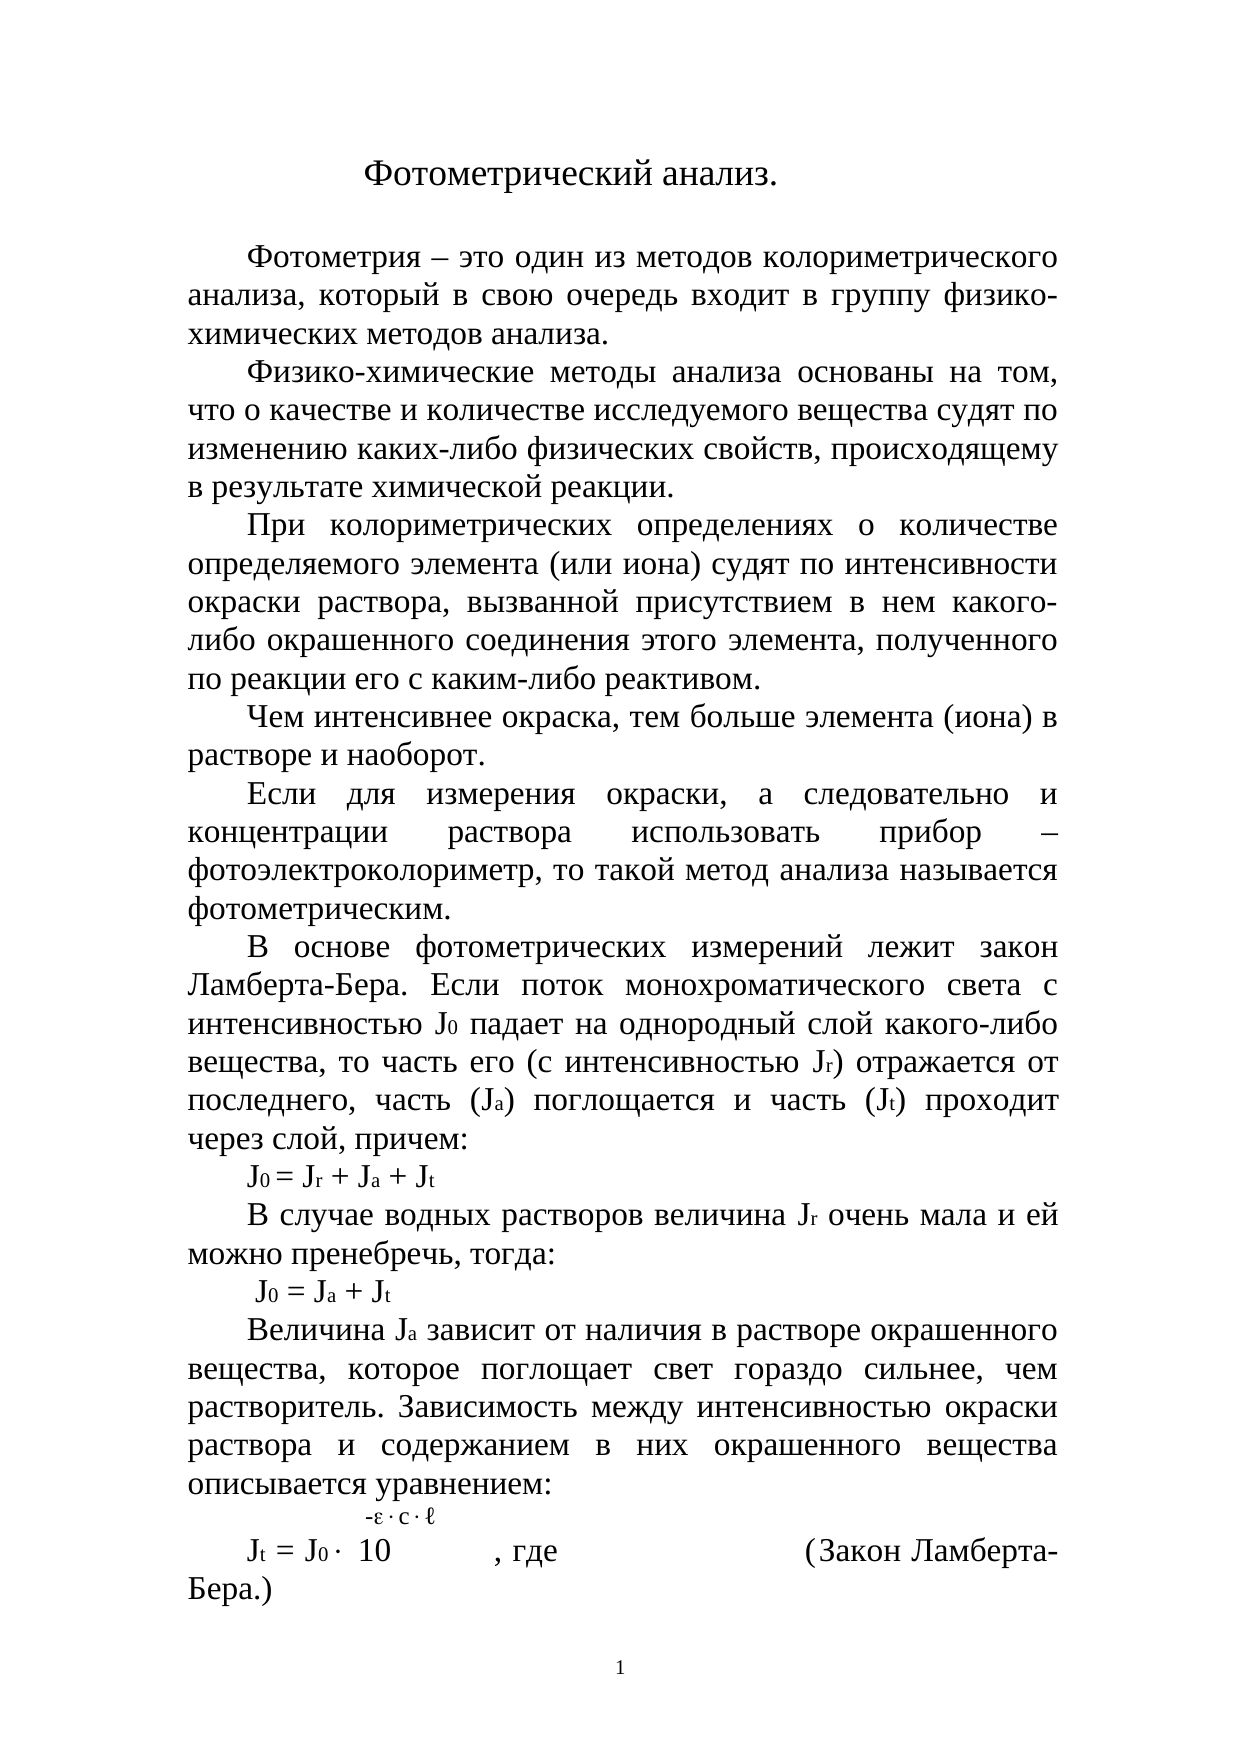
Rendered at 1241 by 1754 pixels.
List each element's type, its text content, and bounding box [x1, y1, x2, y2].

text J0 = Jr + Ja + Jt [187, 1156, 1059, 1194]
text Физико-химические методы анализа основаны на том, что о качестве и количестве исследуемого вещества судят по изменению каких-либо физических свойств, происходящему в результате химической реакции. [187, 351, 1059, 504]
text Фотометрия – это один из методов колориметрического анализа, который в свою очередь входит в группу физико-химических методов анализа. [187, 236, 1059, 351]
text В основе фотометрических измерений лежит закон Ламберта-Бера. Если поток монохроматического света с интенсивностью J0 падает на однородный слой какого-либо вещества, то часть его (с интенсивностью Jr) отражается от последнего, часть (Ja) поглощается и часть (Jt) проходит через слой, причем: [187, 926, 1059, 1156]
text Величина Ja зависит от наличия в растворе окрашенного вещества, которое поглощает свет гораздо сильнее, чем растворитель. Зависимость между интенсивностью окраски раствора и содержанием в них окрашенного вещества описывается уравнением: [187, 1309, 1059, 1501]
text Чем интенсивнее окраска, тем больше элемента (иона) в растворе и наоборот. [187, 696, 1059, 773]
text В случае водных растворов величина Jr очень мала и ей можно пренебречь, тогда: [187, 1194, 1059, 1271]
text Jt = J0 10 , где (Закон Ламберта-Бера.) [187, 1530, 1059, 1607]
text -cℓ [187, 1501, 1059, 1530]
text При колориметрических определениях о количестве определяемого элемента (или иона) судят по интенсивности окраски раствора, вызванной присутствием в нем какого-либо окрашенного соединения этого элемента, полученного по реакции его с каким-либо реактивом. [187, 504, 1059, 696]
text Если для измерения окраски, а следовательно и концентрации раствора использовать прибор – фотоэлектроколориметр, то такой метод анализа называется фотометрическим. [187, 773, 1059, 926]
text Фотометрический анализ. [187, 150, 1059, 193]
text J0 = Ja + Jt [187, 1271, 1059, 1309]
